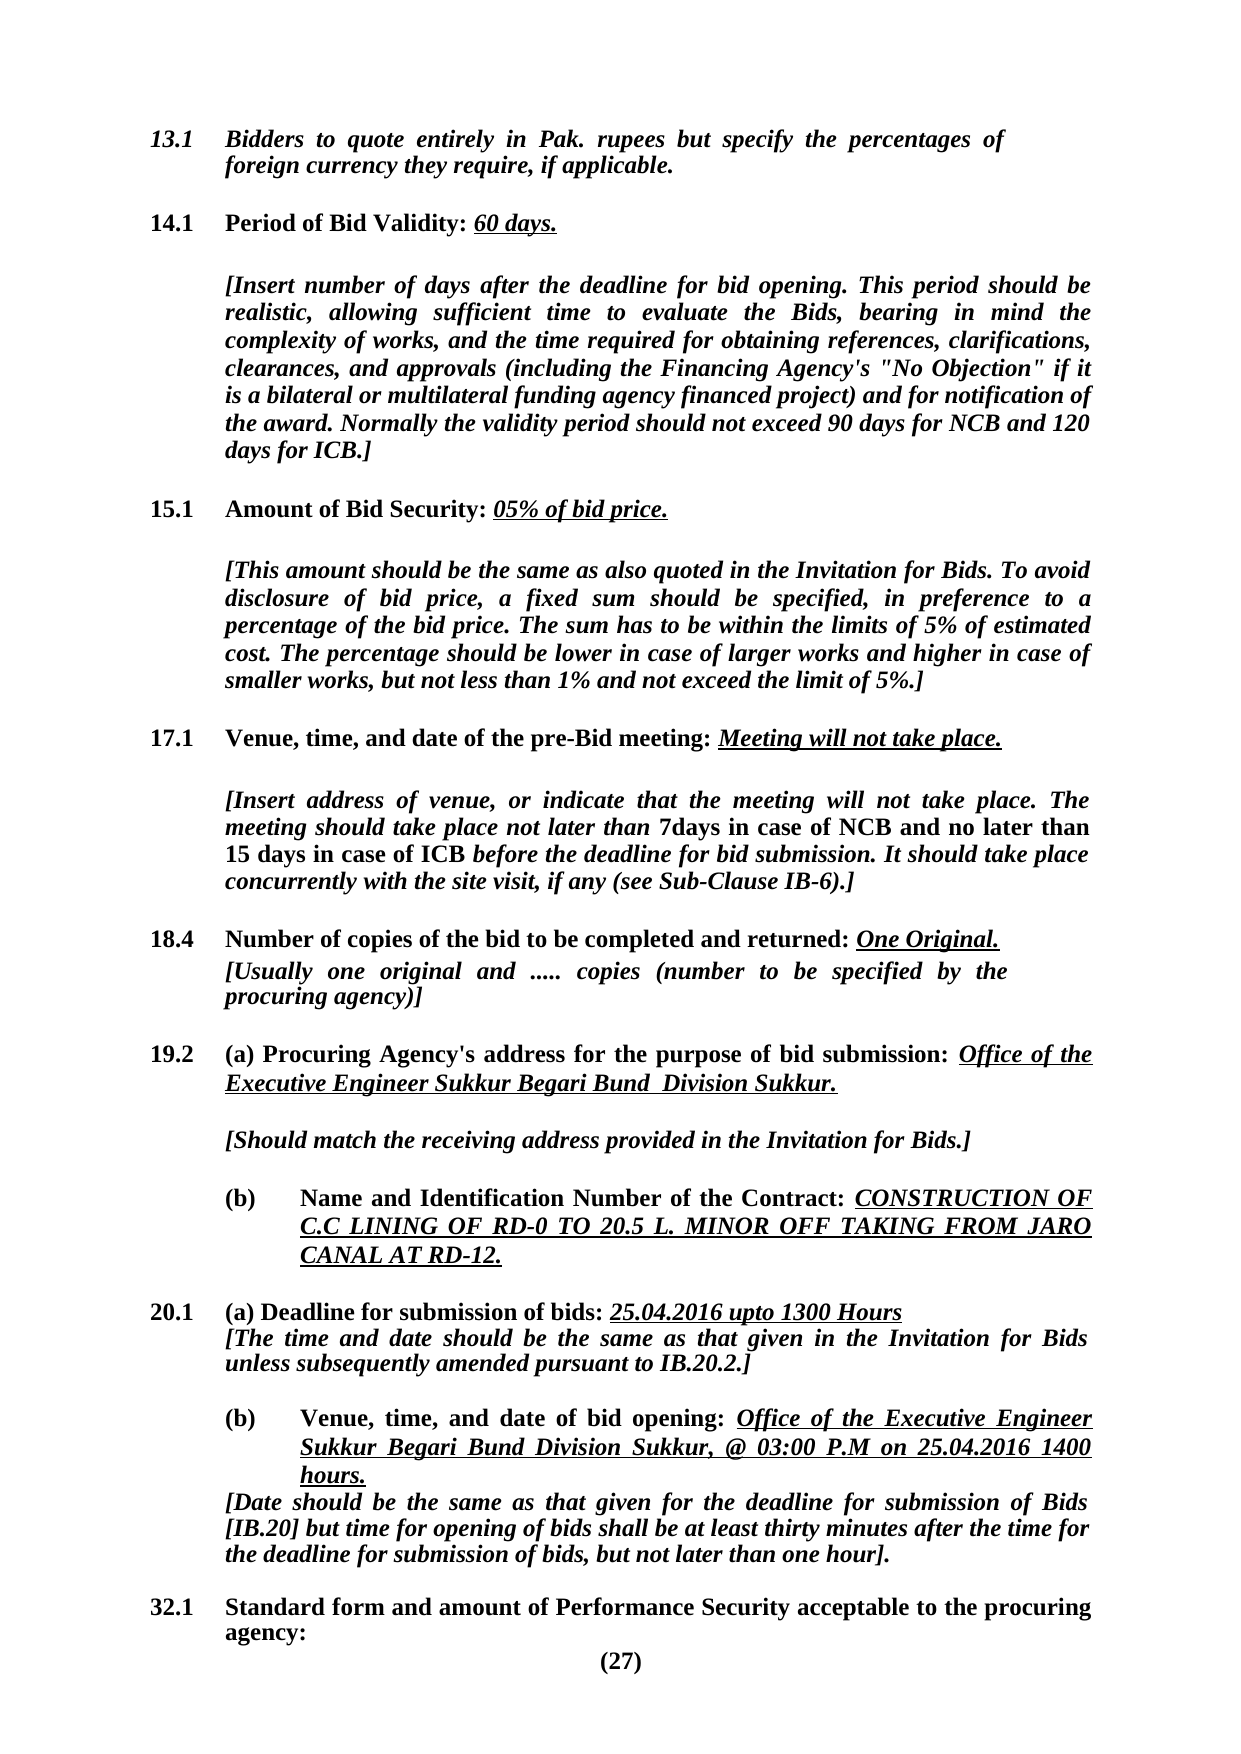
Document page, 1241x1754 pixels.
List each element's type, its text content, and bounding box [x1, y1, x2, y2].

text [Should match the receiving address provided in the Invitation for Bids.] [225, 1125, 1092, 1154]
list Venue, time, and date of the pre-Bid meeting: Meeting will not take place. [150, 723, 1092, 752]
list (a) Deadline for submission of bids: 25.04.2016 upto 1300 Hours [150, 1298, 1092, 1326]
text [Usually one original and ..... copies (number to be specified by the procuring agency)] [225, 959, 1009, 1010]
list Period of Bid Validity: 60 days. [150, 208, 1092, 236]
list Name and Identification Number of the Contract: CONSTRUCTION OF C.C LINING OF RD-0 TO 20.5 L. MINOR OFF TAKING FROM JARO CANAL AT RD-12. [225, 1183, 1092, 1269]
list Bidders to quote entirely in Pak. rupees but specify the percentages of foreign currency they require, if applicable. [150, 127, 1005, 179]
list Standard form and amount of Performance Security acceptable to the procuring agency: [150, 1595, 1092, 1646]
list Venue, time, and date of bid opening: Office of the Executive Engineer Sukkur Begari Bund Division Sukkur, @ 03:00 P.M on 25.04.2016 1400 hours. [225, 1403, 1092, 1489]
list (a) Procuring Agency's address for the purpose of bid submission: Office of the Executive Engineer Sukkur Begari Bund Division Sukkur. [150, 1039, 1092, 1096]
text [This amount should be the same as also quoted in the Invitation for Bids. To avoid disclosure of bid price, a fixed sum should be specified, in preference to a percentage of the bid price. The sum has to be within the limits of 5% of estimated cost. The percentage should be lower in case of larger works and higher in case of smaller works, but not less than 1% and not exceed the limit of 5%.] [225, 557, 1092, 694]
list Amount of Bid Security: 05% of bid price. [150, 494, 1092, 522]
text [Insert address of venue, or indicate that the meeting will not take place. The meeting should take place not later than 7days in case of NCB and no later than 15 days in case of ICB before the deadline for bid submission. It should take place concurrently with the site visit, if any (see Sub-Clause IB-6).] [225, 787, 1090, 895]
text (27) [600, 1646, 1092, 1674]
text [Insert number of days after the deadline for bid opening. This period should be realistic, allowing sufficient time to evaluate the Bids, bearing in mind the complexity of works, and the time required for obtaining references, clarifications, clearances, and approvals (including the Financing Agency's "No Objection" if it is a bilateral or multilateral funding agency financed project) and for notification of the award. Normally the validity period should not exceed 90 days for NCB and 120 days for ICB.] [225, 271, 1092, 464]
text [Date should be the same as that given for the deadline for submission of Bids [IB.20] but time for opening of bids shall be at least thirty minutes after the time for the deadline for submission of bids, but not later than one hour]. [225, 1489, 1090, 1568]
list Number of copies of the bid to be completed and returned: One Original. [150, 924, 1092, 953]
text [The time and date should be the same as that given in the Invitation for Bids unless subsequently amended pursuant to IB.20.2.] [225, 1326, 1090, 1377]
